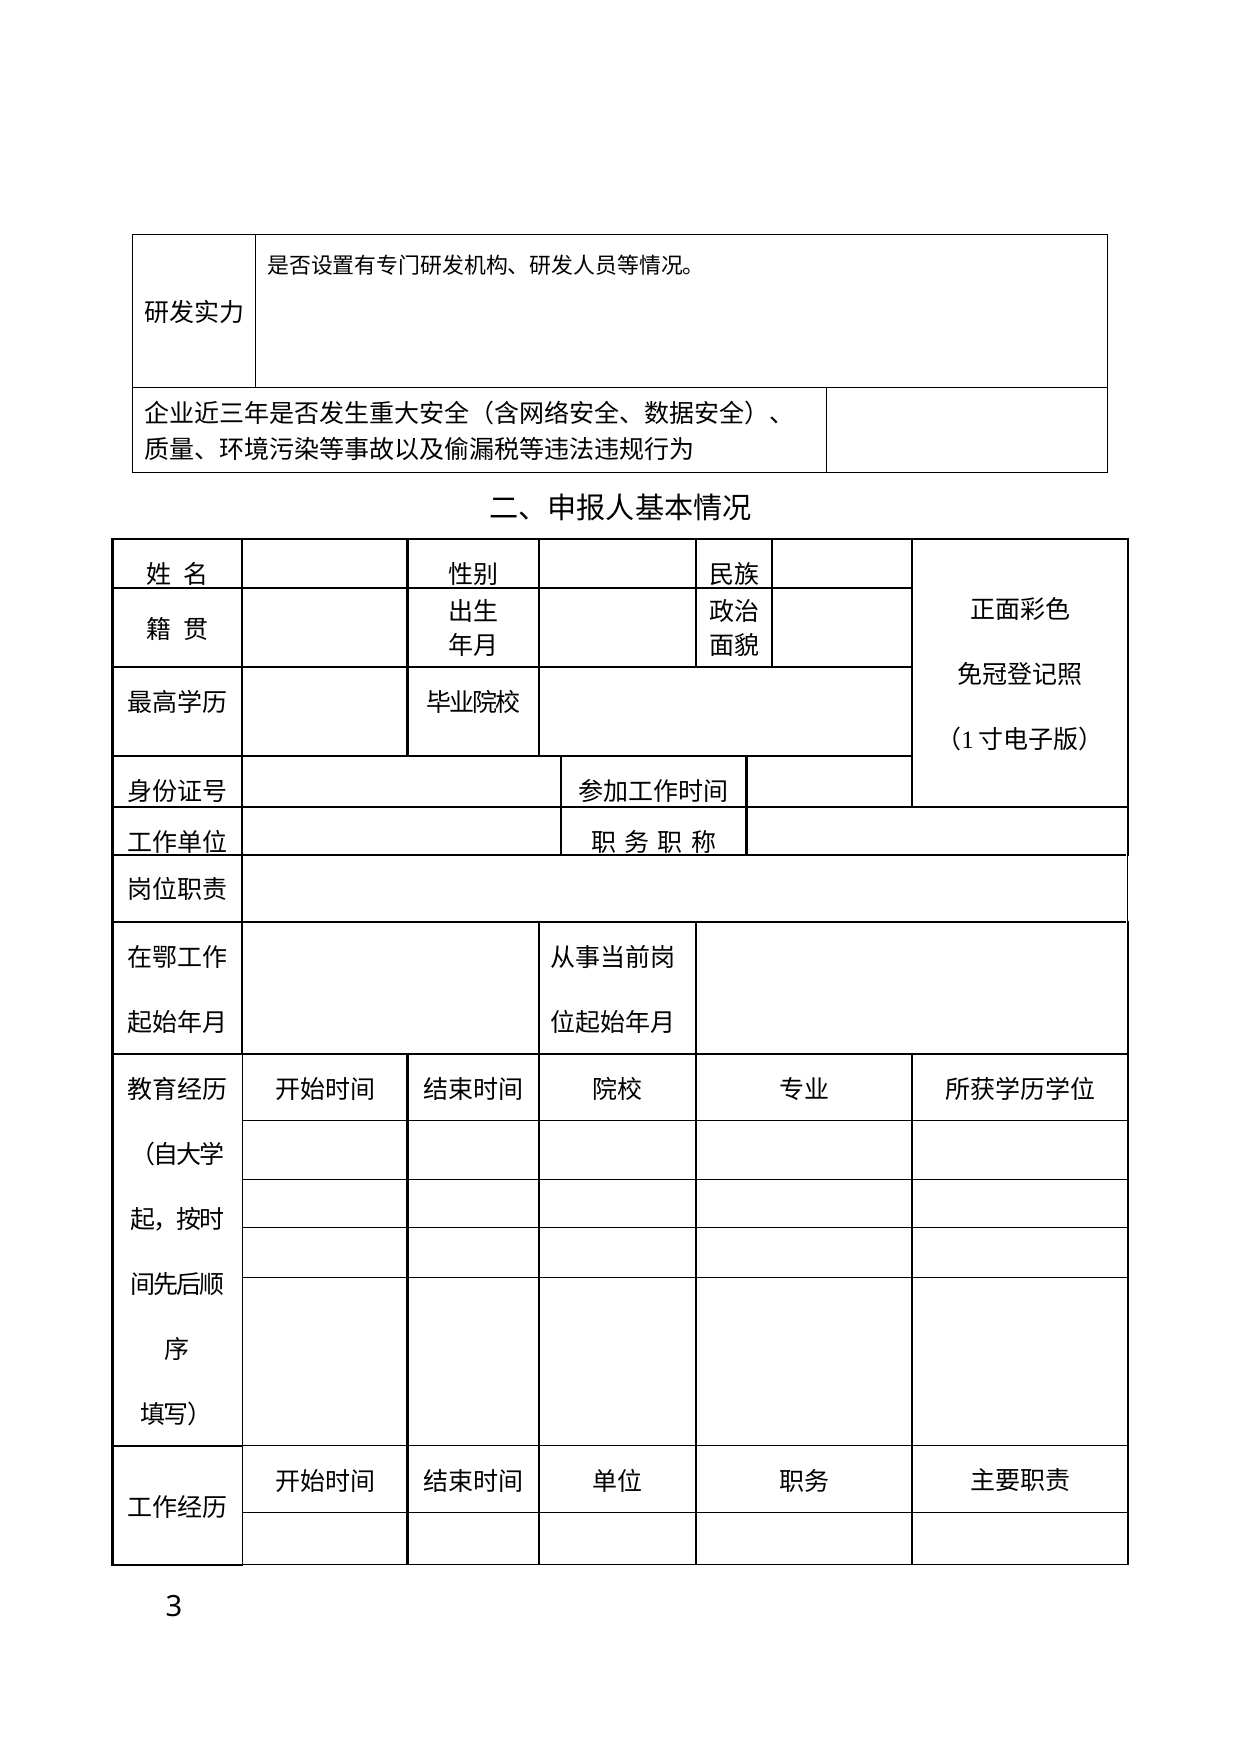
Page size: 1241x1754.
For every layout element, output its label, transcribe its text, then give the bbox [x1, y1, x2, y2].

table_cell [913, 1278, 1127, 1445]
table_header [540, 540, 695, 587]
table_cell [540, 1513, 695, 1564]
table_cell [540, 668, 911, 755]
table_cell 开始时间 [243, 1055, 406, 1120]
table_cell [748, 808, 1127, 853]
table_header [243, 540, 406, 587]
table_cell 结束时间 [409, 1446, 538, 1512]
table_header 性别 [409, 540, 538, 587]
table_cell 工作经历 （按时间先后顺序填写全职经历） [114, 1447, 242, 1564]
table_cell 身份证号 [114, 757, 241, 806]
table_cell 结束时间 [409, 1055, 538, 1120]
table_cell 最高学历及学位 [114, 668, 241, 755]
table_cell [243, 757, 560, 806]
table_cell 政治面貌 [697, 589, 771, 666]
table_cell [540, 589, 695, 666]
table_cell 毕业院校及专业 [409, 668, 538, 755]
table_cell 院校 [540, 1055, 695, 1120]
table_cell 从事当前岗位起始年月 [540, 923, 695, 1053]
table_cell 单位 [540, 1446, 695, 1512]
table_cell [243, 923, 538, 1053]
table_cell [243, 808, 560, 853]
table_cell 开始时间 [243, 1446, 406, 1512]
table_cell 是否设置有专门研发机构、研发人员等情况。 [256, 235, 1107, 387]
table_cell [540, 1228, 695, 1277]
table_cell 参加工作时间 [562, 757, 745, 806]
table_cell 主要职责 [913, 1446, 1127, 1512]
table_cell [243, 854, 1127, 921]
table_cell [773, 589, 911, 666]
table_cell [409, 1121, 538, 1179]
text 二、申报人基本情况 [165, 473, 1075, 538]
table_cell [243, 1513, 406, 1564]
table_cell [697, 1228, 911, 1277]
table_cell [540, 1121, 695, 1179]
table_cell [243, 589, 406, 666]
table_cell 出生 年月 [409, 589, 538, 666]
table_header 正面彩色 免冠登记照 （1寸电子版） [913, 540, 1127, 806]
table_cell 籍 贯 [114, 589, 241, 666]
table_cell [243, 1278, 406, 1445]
table_cell 职务职称 [562, 808, 745, 853]
table_cell 教育经历（自大学起，按时间先后顺序 填写） [114, 1055, 242, 1445]
table_cell [540, 1180, 695, 1227]
table_cell 专业 [697, 1055, 911, 1120]
table_cell 所获学历学位 [913, 1055, 1127, 1120]
table_cell [409, 1513, 538, 1564]
table_cell 工作单位 [114, 808, 241, 853]
table_cell [409, 1278, 538, 1445]
table_header 民族 [697, 540, 771, 587]
table_cell [243, 668, 406, 755]
table_cell 在鄂工作起始年月 [114, 923, 241, 1053]
table_cell [409, 1180, 538, 1227]
table_cell [697, 1513, 911, 1564]
table_cell [748, 757, 911, 806]
table_cell [827, 388, 1107, 472]
table_cell [697, 921, 1127, 1053]
table_cell [697, 1180, 911, 1227]
table_cell [243, 1228, 406, 1277]
table_cell [697, 1278, 911, 1445]
table_cell 岗位职责 [114, 856, 241, 921]
table_cell [913, 1513, 1127, 1564]
table_cell [913, 1180, 1127, 1227]
table_cell [540, 1278, 695, 1445]
table_cell 企业近三年是否发生重大安全（含网络安全、数据安全）、质量、环境污染等事故以及偷漏税等违法违规行为 [133, 388, 826, 472]
table_cell [697, 1121, 911, 1179]
table_header [773, 540, 911, 587]
table_header 姓 名 [114, 540, 241, 587]
table_cell [243, 1121, 406, 1179]
table_cell [243, 1180, 406, 1227]
table_cell [409, 1228, 538, 1277]
table_cell [913, 1121, 1127, 1179]
table_cell 职务 [697, 1446, 911, 1512]
table_cell [913, 1228, 1127, 1277]
table_cell 研发实力 [133, 235, 255, 387]
